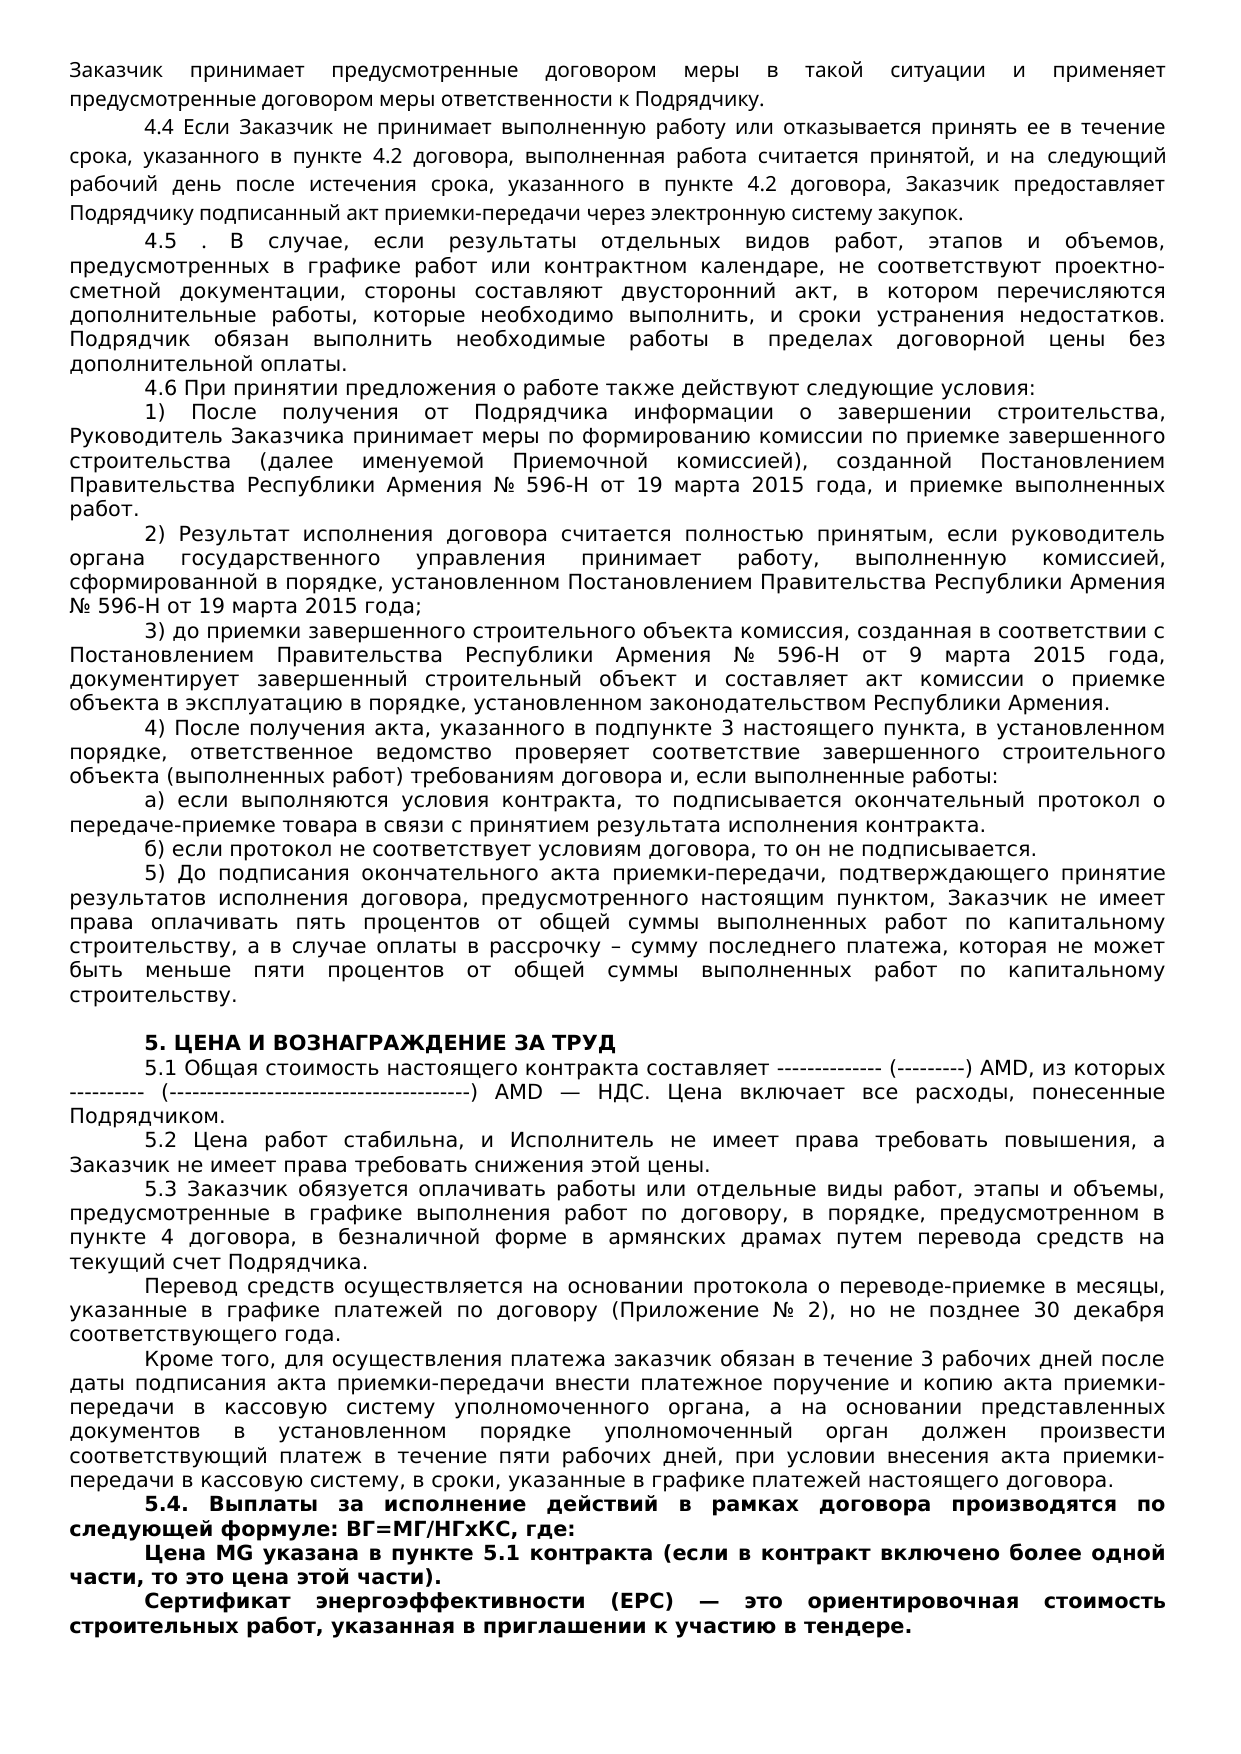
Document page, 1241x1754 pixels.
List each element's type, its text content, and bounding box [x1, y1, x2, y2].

text 5.1 Общая стоимость настоящего контракта составляет -------------- (---------) AMD, из которых ---------- (----------------------------------------) AMD — НДС. Цена включает все расходы, понесенные Подрядчиком. [69, 1056, 1167, 1128]
text 4.6 При принятии предложения о работе также действуют следующие условия: [69, 376, 1167, 400]
text 4) После получения акта, указанного в подпункте 3 настоящего пункта, в установленном порядке, ответственное ведомство проверяет соответствие завершенного строительного объекта (выполненных работ) требованиям договора и, если выполненные работы: [69, 716, 1167, 788]
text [69, 56, 1167, 112]
text 5.4. Выплаты за исполнение действий в рамках договора производятся по следующей формуле: ВГ=МГ/НГхКС, где: [69, 1492, 1167, 1541]
text Кроме того, для осуществления платежа заказчик обязан в течение 3 рабочих дней после даты подписания акта приемки-передачи внести платежное поручение и копию акта приемки-передачи в кассовую систему уполномоченного органа, а на основании представленных документов в установленном порядке уполномоченный орган должен произвести соответствующий платеж в течение пяти рабочих дней, при условии внесения акта приемки-передачи в кассовую систему, в сроки, указанные в графике платежей настоящего договора. [69, 1347, 1167, 1492]
text 3) до приемки завершенного строительного объекта комиссия, созданная в соответствии с Постановлением Правительства Республики Армения № 596-Н от 9 марта 2015 года, документирует завершенный строительный объект и составляет акт комиссии о приемке объекта в эксплуатацию в порядке, установленном законодательством Республики Армения. [69, 619, 1167, 716]
text 1) После получения от Подрядчика информации о завершении строительства, Руководитель Заказчика принимает меры по формированию комиссии по приемке завершенного строительства (далее именуемой Приемочной комиссией), созданной Постановлением Правительства Республики Армения № 596-Н от 19 марта 2015 года, и приемке выполненных работ. [69, 400, 1167, 522]
text Перевод средств осуществляется на основании протокола о переводе-приемке в месяцы, указанные в графике платежей по договору (Приложение № 2), но не позднее 30 декабря соответствующего года. [69, 1274, 1167, 1347]
text б) если протокол не соответствует условиям договора, то он не подписывается. [69, 837, 1167, 861]
text 4.4 Если Заказчик не принимает выполненную работу или отказывается принять ее в течение срока, указанного в пункте 4.2 договора, выполненная работа считается принятой, и на следующий рабочий день после истечения срока, указанного в пункте 4.2 договора, Заказчик предоставляет Подрядчику подписанный акт приемки-передачи через электронную систему закупок. [69, 112, 1167, 226]
text Цена MG указана в пункте 5.1 контракта (если в контракт включено более одной части, то это цена этой части). [69, 1541, 1167, 1589]
text Сертификат энергоэффективности (EPC) — это ориентировочная стоимость строительных работ, указанная в приглашении к участию в тендере. [69, 1589, 1167, 1638]
text а) если выполняются условия контракта, то подписывается окончательный протокол о передаче-приемке товара в связи с принятием результата исполнения контракта. [69, 788, 1167, 837]
text 4.5 . В случае, если результаты отдельных видов работ, этапов и объемов, предусмотренных в графике работ или контрактном календаре, не соответствуют проектно-сметной документации, стороны составляют двусторонний акт, в котором перечисляются дополнительные работы, которые необходимо выполнить, и сроки устранения недостатков. Подрядчик обязан выполнить необходимые работы в пределах договорной цены без дополнительной оплаты. [69, 226, 1167, 376]
text 5.3 Заказчик обязуется оплачивать работы или отдельные виды работ, этапы и объемы, предусмотренные в графике выполнения работ по договору, в порядке, предусмотренном в пункте 4 договора, в безналичной форме в армянских драмах путем перевода средств на текущий счет Подрядчика. [69, 1177, 1167, 1274]
text 2) Результат исполнения договора считается полностью принятым, если руководитель органа государственного управления принимает работу, выполненную комиссией, сформированной в порядке, установленном Постановлением Правительства Республики Армения № 596-Н от 19 марта 2015 года; [69, 522, 1167, 619]
text 5) До подписания окончательного акта приемки-передачи, подтверждающего принятие результатов исполнения договора, предусмотренного настоящим пунктом, Заказчик не имеет права оплачивать пять процентов от общей суммы выполненных работ по капитальному строительству, а в случае оплаты в рассрочку – сумму последнего платежа, которая не может быть меньше пяти процентов от общей суммы выполненных работ по капитальному строительству. [69, 861, 1167, 1007]
text 5. ЦЕНА И ВОЗНАГРАЖДЕНИЕ ЗА ТРУД [69, 1031, 1167, 1056]
text 5.2 Цена работ стабильна, и Исполнитель не имеет права требовать повышения, а Заказчик не имеет права требовать снижения этой цены. [69, 1128, 1167, 1177]
